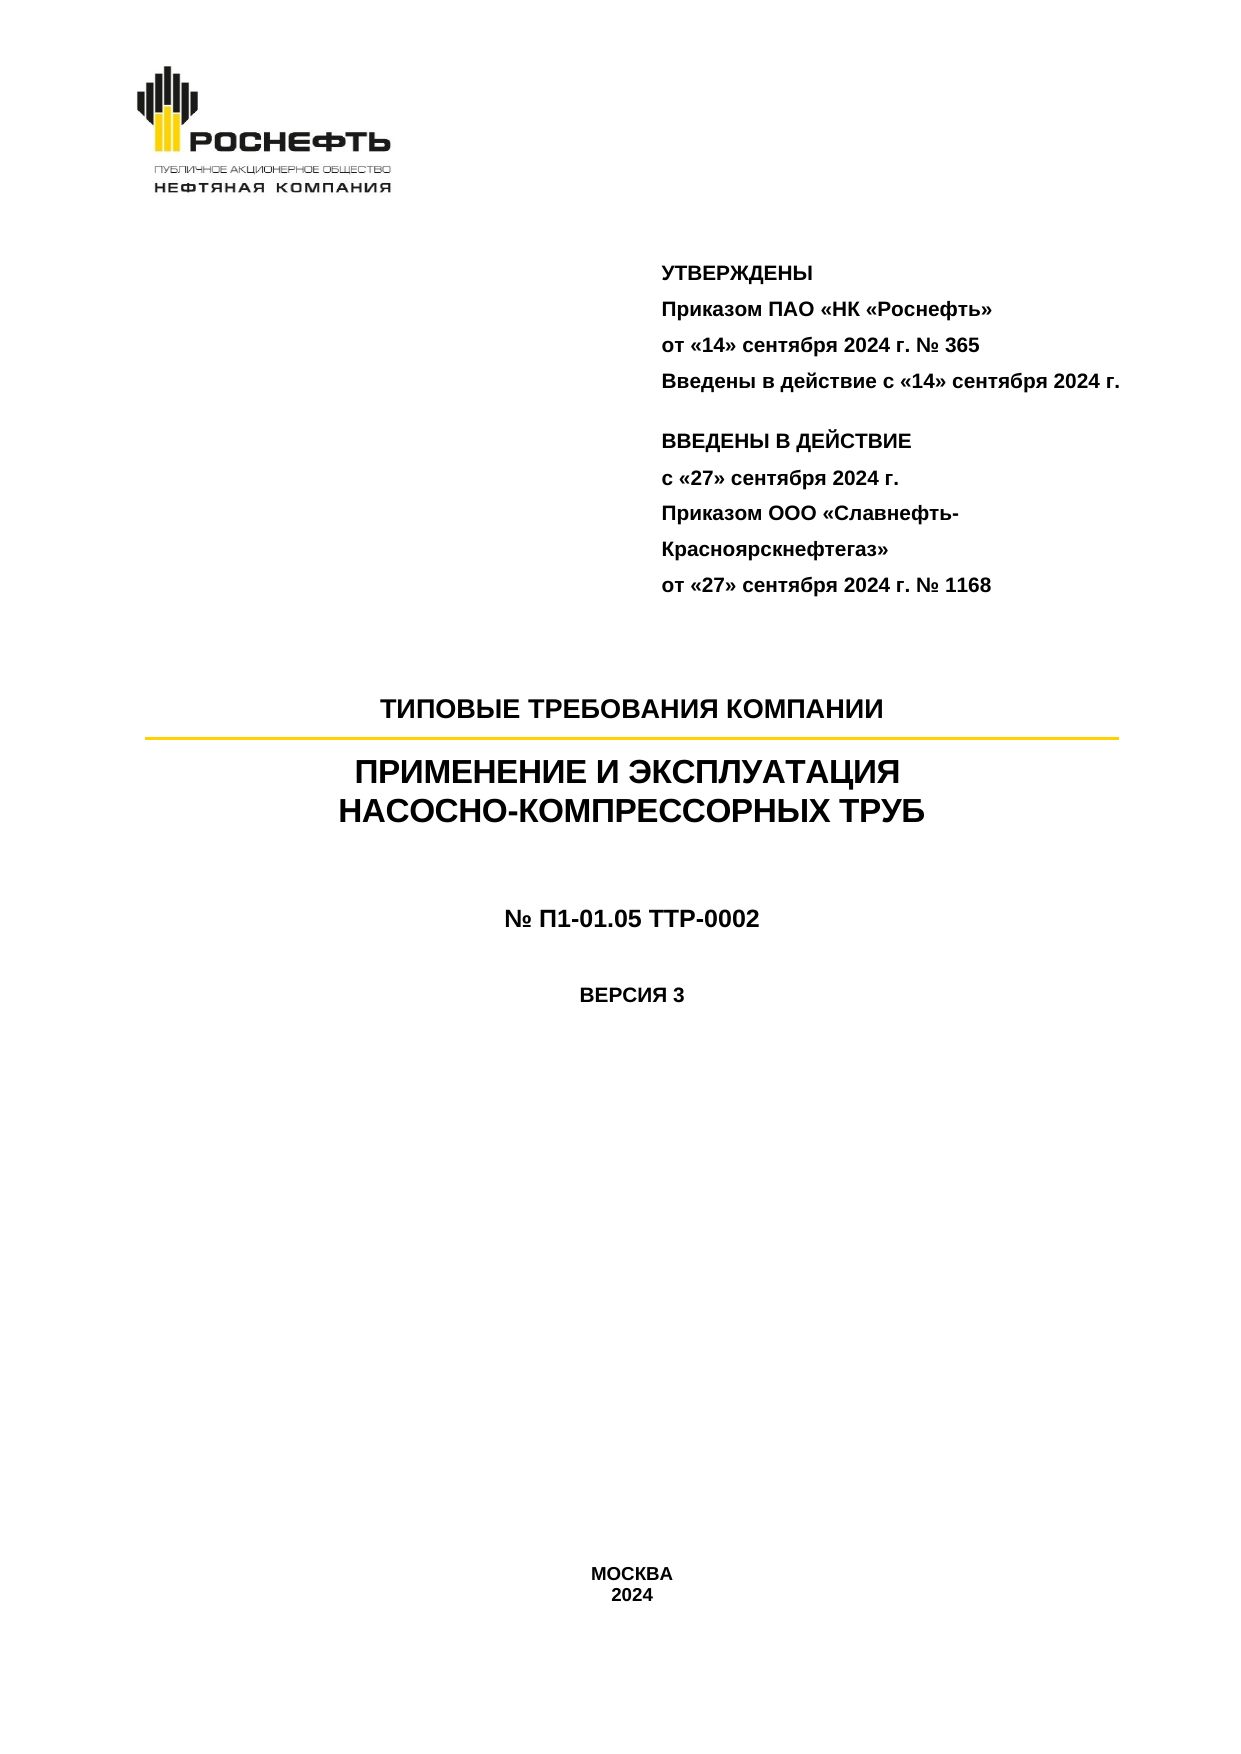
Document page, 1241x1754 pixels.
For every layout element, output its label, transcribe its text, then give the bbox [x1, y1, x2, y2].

text Приказом ПАО «НК «Роснефть» [661, 297, 1134, 321]
text 2024 [130, 1584, 1134, 1606]
text УТВЕРЖДЕНЫ [661, 261, 1134, 284]
text Введены в действие с «14» сентября 2024 г. [661, 368, 1134, 392]
text ВВЕДЕНЫ В ДЕЙСТВИЕ [661, 429, 1134, 453]
text ПРИМЕНЕНИЕ И ЭКСПЛУАТАЦИЯ НАСОСНО-КОМПРЕССОРНЫХ ТРУБ [130, 752, 1134, 829]
text от «27» сентября 2024 г. № 1168 [661, 573, 1134, 597]
text ВЕРСИЯ 3 [130, 983, 1134, 1007]
text от «14» сентября 2024 г. № 365 [661, 332, 1134, 356]
text с «27» сентября 2024 г. [661, 465, 1134, 489]
table_header ТИПОВЫЕ ТРЕБОВАНИЯ КОМПАНИИ [145, 693, 1119, 737]
text москва [130, 1563, 1134, 1584]
picture [129, 59, 398, 200]
text № П1-01.05 ТТР-0002 [130, 904, 1134, 933]
text Приказом ООО «Славнефть-Красноярскнефтегаз» [661, 501, 1134, 561]
